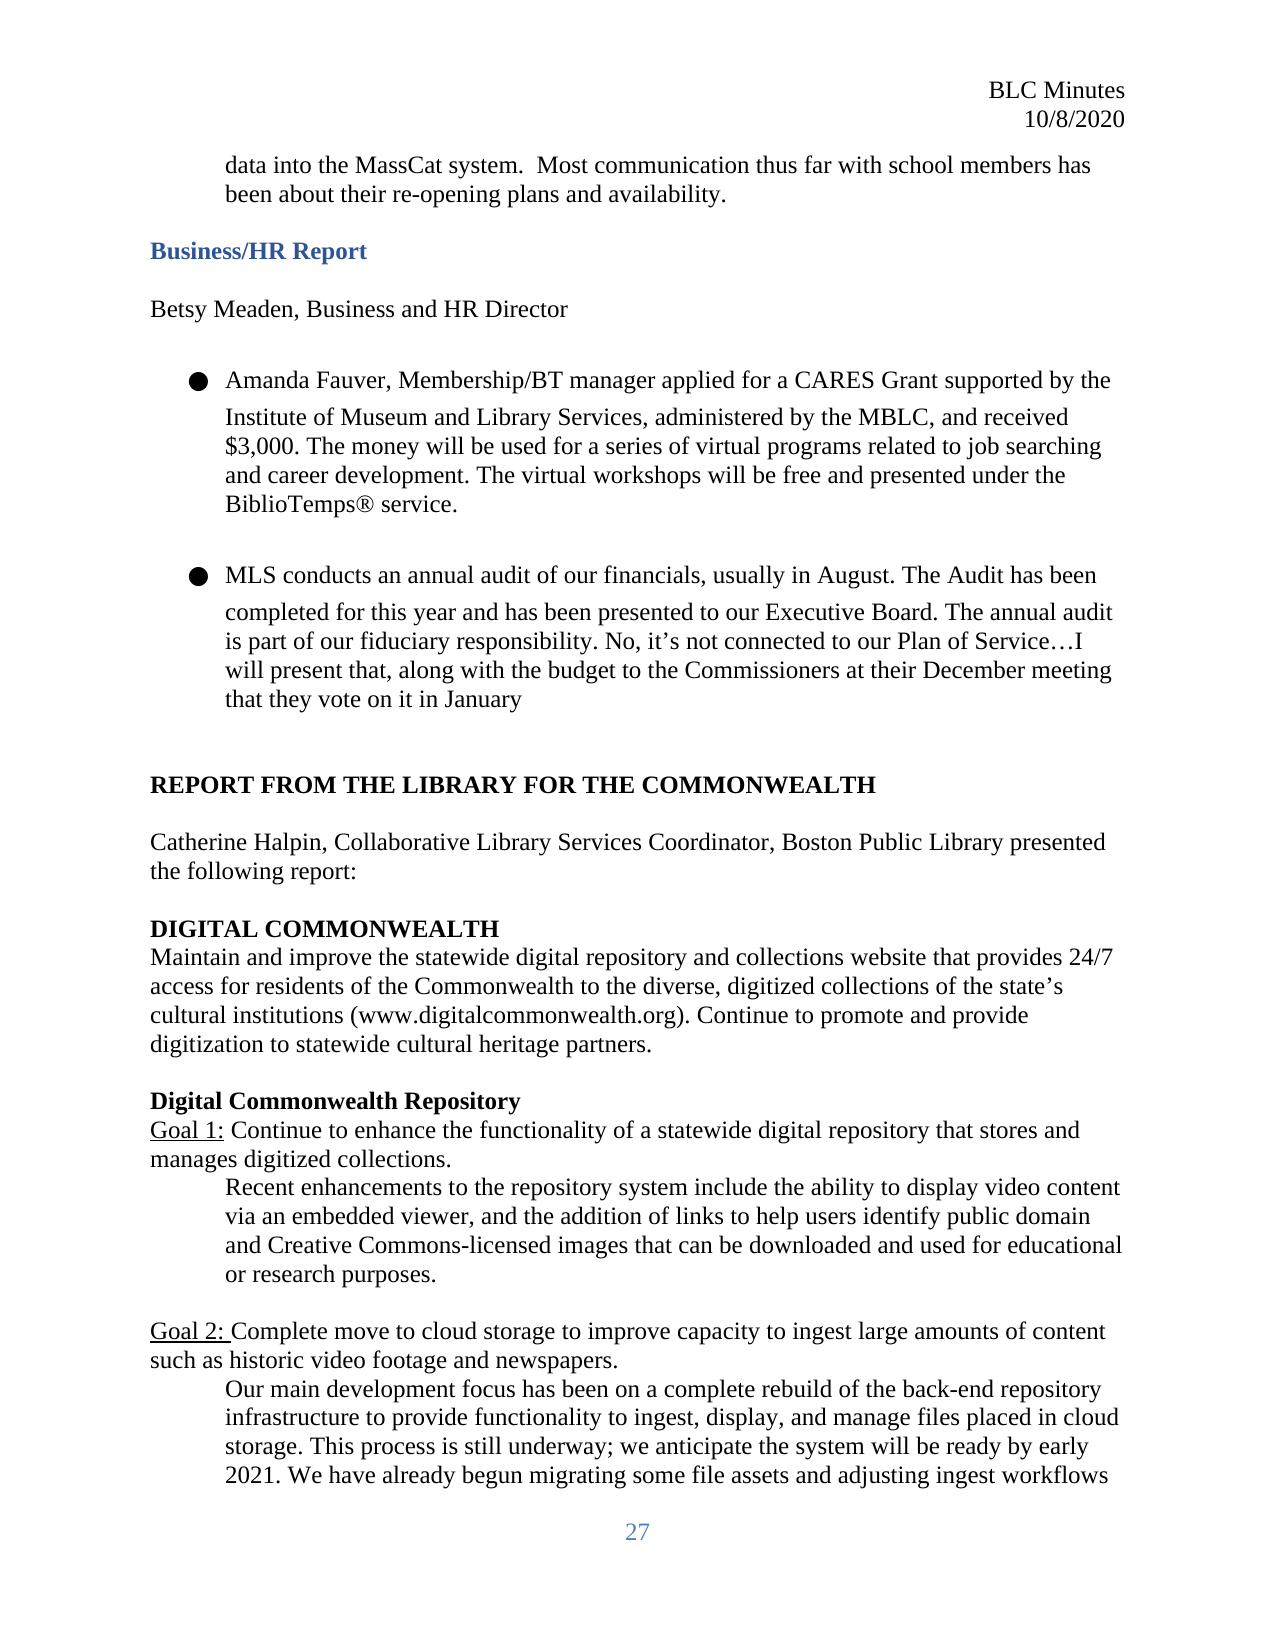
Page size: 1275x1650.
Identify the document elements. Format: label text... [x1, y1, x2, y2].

text Report from the Library for the Commonwealth [150, 770, 1125, 799]
text Business/HR Report [150, 236, 1125, 265]
text Digital Commonwealth [150, 914, 1125, 942]
text Betsy Meaden, Business and HR Director [150, 294, 1125, 322]
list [187, 150, 1125, 207]
text Recent enhancements to the repository system include the ability to display video content via an embedded viewer, and the addition of links to help users identify public domain and Creative Commons-licensed images that can be downloaded and used for educational or research purposes. [225, 1172, 1125, 1287]
text Goal 2: Complete move to cloud storage to improve capacity to ingest large amounts of content such as historic video footage and newspapers. [150, 1316, 1125, 1374]
text Goal 1: Continue to enhance the functionality of a statewide digital repository that stores and manages digitized collections. [150, 1115, 1125, 1172]
text Digital Commonwealth Repository [150, 1086, 1125, 1115]
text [225, 1374, 1125, 1489]
text Catherine Halpin, Collaborative Library Services Coordinator, Boston Public Library presented the following report: [150, 827, 1125, 885]
text Maintain and improve the statewide digital repository and collections website that provides 24/7 access for residents of the Commonwealth to the diverse, digitized collections of the state’s cultural institutions (www.digitalcommonwealth.org). Continue to promote and provide digitization to statewide cultural heritage partners. [150, 942, 1125, 1057]
list Amanda Fauver, Membership/BT manager applied for a CARES Grant supported by the Institute of Museum and Library Services, administered by the MBLC, and received $3,000. The money will be used for a series of virtual programs related to job searching and career development. The virtual workshops will be free and presented under the BiblioTemps® service. [187, 351, 1125, 517]
list MLS conducts an annual audit of our financials, usually in August. The Audit has been completed for this year and has been presented to our Executive Board. The annual audit is part of our fiduciary responsibility. No, it’s not connected to our Plan of Service…I will present that, along with the budget to the Commissioners at their December meeting that they vote on it in January [187, 546, 1125, 712]
